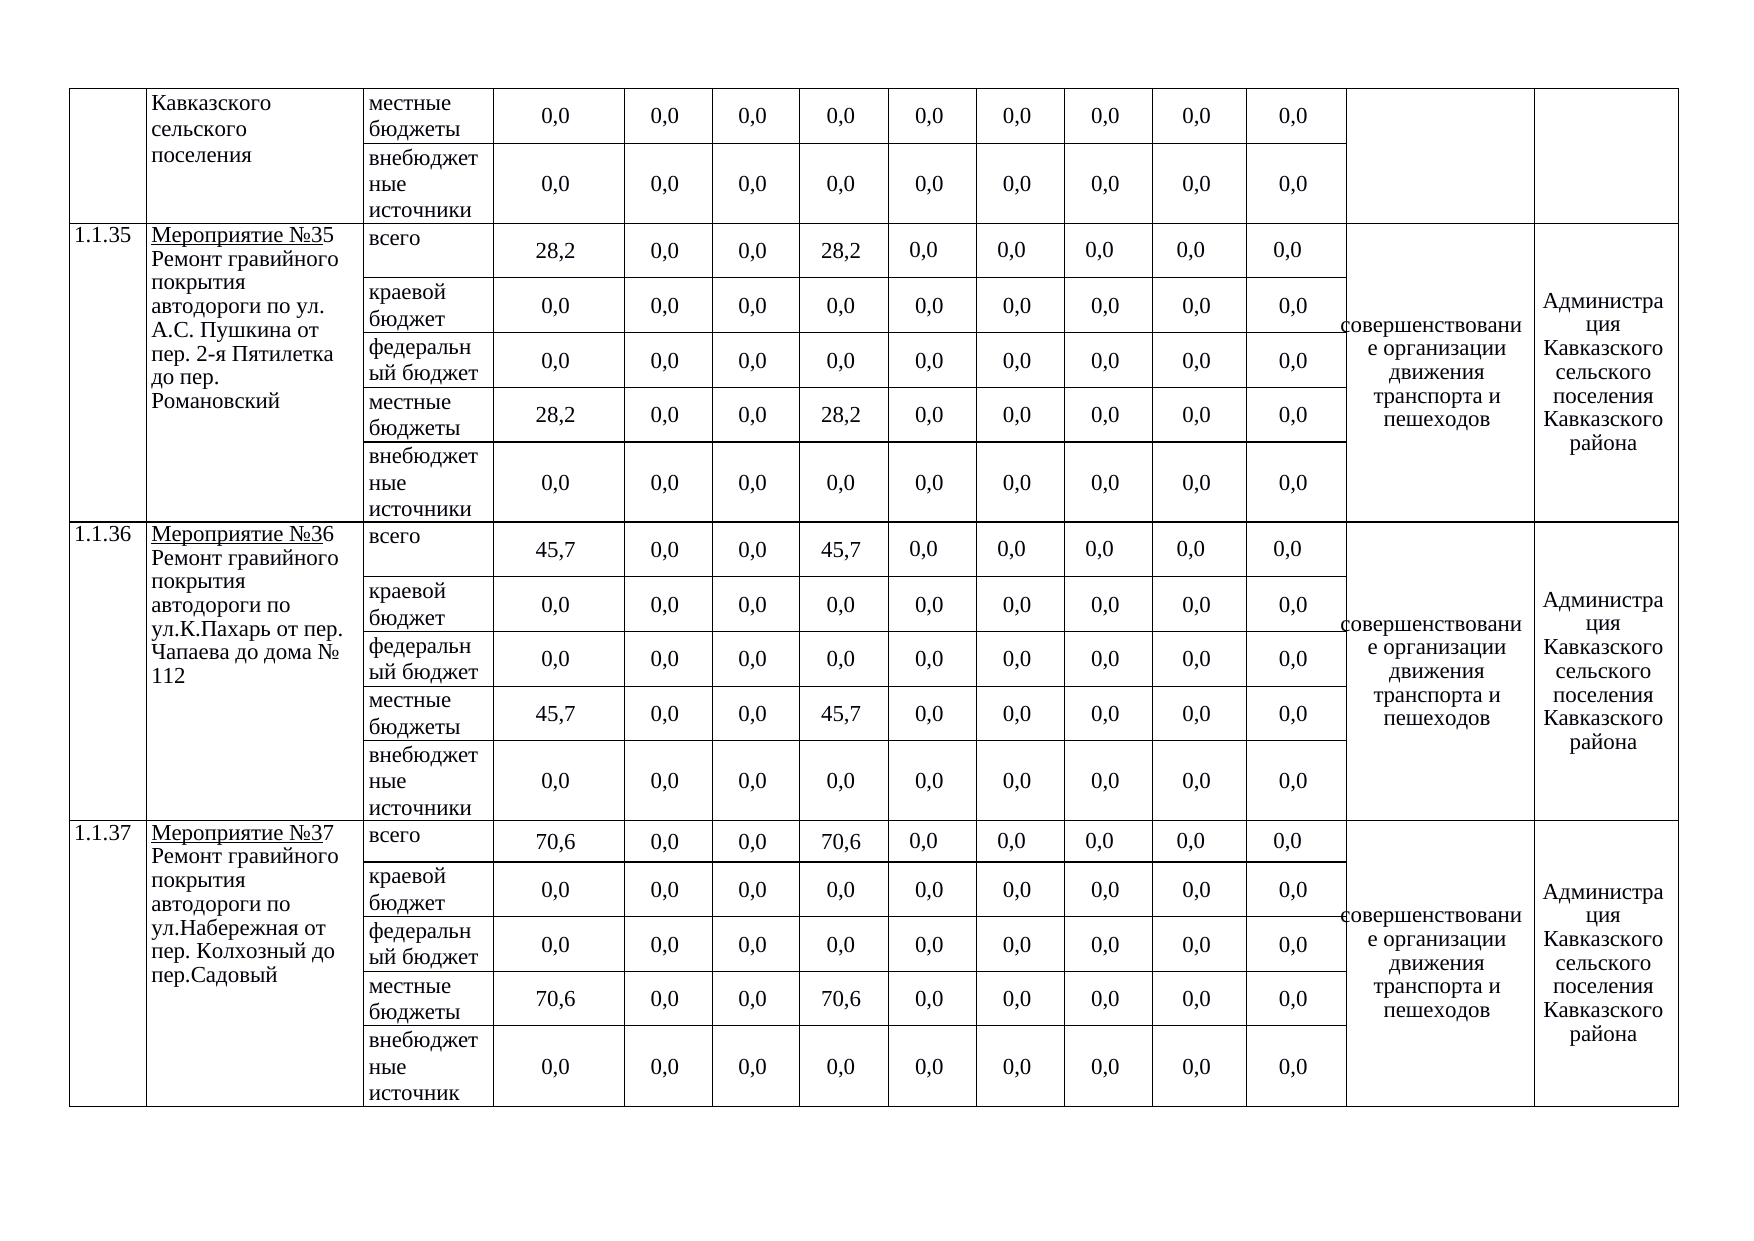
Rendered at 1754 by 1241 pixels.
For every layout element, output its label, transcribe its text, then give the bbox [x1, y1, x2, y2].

table_cell 45,7 [800, 523, 888, 576]
table_cell 0,0 [1247, 821, 1346, 861]
table_cell 0,0 [494, 863, 624, 916]
table_cell 0,0 [1247, 89, 1346, 142]
table_cell 0,0 [889, 144, 976, 223]
table_cell 0,0 [625, 278, 712, 332]
table_cell 0,0 [1247, 863, 1346, 916]
table_cell 0,0 [625, 224, 712, 277]
table_cell 0,0 [977, 687, 1064, 740]
table_cell 0,0 [625, 443, 712, 521]
table_cell местные бюджеты [364, 89, 493, 142]
table_cell 0,0 [494, 144, 624, 223]
table_cell 1.1.35 [70, 224, 146, 521]
table_cell 0,0 [1065, 821, 1152, 861]
table_cell 28,2 [800, 224, 888, 277]
table_cell 0,0 [889, 333, 976, 387]
table_cell краевой бюджет [364, 278, 493, 332]
table_cell 0,0 [494, 89, 624, 142]
table_cell 1.1.36 [70, 523, 146, 820]
table_cell 0,0 [1153, 278, 1246, 332]
table_cell 0,0 [1247, 972, 1346, 1025]
table_cell краевой бюджет [364, 863, 493, 916]
table_cell 0,0 [1153, 144, 1246, 223]
table_cell 0,0 [1247, 1026, 1346, 1106]
table_cell 0,0 [1247, 144, 1346, 223]
table_cell 0,0 [1153, 224, 1246, 277]
table_cell 0,0 [1247, 917, 1346, 971]
table_cell 0,0 [1065, 863, 1152, 916]
table_cell 28,2 [494, 224, 624, 277]
table_cell 0,0 [713, 632, 799, 686]
table_cell 0,0 [713, 1026, 799, 1106]
table_cell 0,0 [1065, 523, 1152, 576]
table_cell федеральный бюджет [364, 632, 493, 686]
table_cell 0,0 [713, 278, 799, 332]
table_cell 0,0 [977, 821, 1064, 861]
table_cell 0,0 [494, 1026, 624, 1106]
table_cell 0,0 [1065, 577, 1152, 631]
table_cell 0,0 [1153, 443, 1246, 521]
table_cell 0,0 [713, 388, 799, 441]
table_cell 0,0 [977, 443, 1064, 521]
table_cell 70,6 [800, 821, 888, 861]
table_cell 0,0 [1065, 224, 1152, 277]
table_cell 0,0 [889, 972, 976, 1025]
table_cell 0,0 [1247, 632, 1346, 686]
table_cell 0,0 [977, 144, 1064, 223]
table_cell 0,0 [713, 577, 799, 631]
table_cell 0,0 [1153, 863, 1246, 916]
table_cell 0,0 [977, 278, 1064, 332]
table_cell 45,7 [494, 523, 624, 576]
table_cell 0,0 [1247, 741, 1346, 820]
table_cell 0,0 [977, 388, 1064, 441]
table_cell всего [364, 224, 493, 277]
table_cell местные бюджеты [364, 687, 493, 740]
table_cell федеральный бюджет [364, 333, 493, 387]
table_cell 0,0 [1065, 972, 1152, 1025]
table_cell 0,0 [625, 1026, 712, 1106]
table_cell внебюджетные источники [364, 443, 493, 521]
table_cell 0,0 [800, 443, 888, 521]
table_cell 0,0 [977, 577, 1064, 631]
table_cell 0,0 [713, 144, 799, 223]
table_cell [1347, 821, 1534, 1106]
table_cell 0,0 [1247, 687, 1346, 740]
table_cell 0,0 [1153, 89, 1246, 142]
table_cell 0,0 [713, 687, 799, 740]
table_cell 0,0 [977, 224, 1064, 277]
table_cell 0,0 [1247, 577, 1346, 631]
table_cell 0,0 [625, 144, 712, 223]
table_cell 0,0 [800, 89, 888, 142]
table_cell 1.1.37 [70, 821, 146, 1106]
table_cell всего [364, 523, 493, 576]
table_cell 0,0 [494, 443, 624, 521]
table_cell 0,0 [889, 863, 976, 916]
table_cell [1535, 821, 1678, 1106]
table_cell 0,0 [1153, 917, 1246, 971]
table_cell 0,0 [800, 577, 888, 631]
table_cell совершенствование организации движения транспорта и пешеходов [1347, 224, 1534, 521]
table_cell 0,0 [977, 333, 1064, 387]
table_cell 0,0 [889, 523, 976, 576]
table_cell 0,0 [889, 687, 976, 740]
table_cell 0,0 [1065, 917, 1152, 971]
table_cell 70,6 [494, 972, 624, 1025]
table_cell 0,0 [1065, 443, 1152, 521]
table_cell 28,2 [494, 388, 624, 441]
table_cell 0,0 [1247, 278, 1346, 332]
table_cell 0,0 [800, 1026, 888, 1106]
table_cell 0,0 [977, 863, 1064, 916]
table_cell 0,0 [713, 917, 799, 971]
table_cell 0,0 [494, 632, 624, 686]
table_cell 0,0 [889, 224, 976, 277]
table_cell Администрация Кавказского сельского поселения Кавказского района [1535, 523, 1678, 820]
table_cell 0,0 [889, 577, 976, 631]
table_cell 0,0 [1153, 632, 1246, 686]
table_cell 28,2 [800, 388, 888, 441]
table_cell 0,0 [625, 333, 712, 387]
table_cell 0,0 [1247, 224, 1346, 277]
table_cell 0,0 [713, 333, 799, 387]
table_cell совершенствование организации движения транспорта и пешеходов [1347, 523, 1534, 820]
table_cell 0,0 [800, 144, 888, 223]
table_cell 0,0 [713, 523, 799, 576]
table_cell федеральный бюджет [364, 917, 493, 971]
table_cell 0,0 [494, 741, 624, 820]
table_cell 0,0 [625, 388, 712, 441]
table_cell 0,0 [625, 632, 712, 686]
table_cell 0,0 [713, 443, 799, 521]
table_cell 0,0 [1065, 89, 1152, 142]
table_cell 45,7 [800, 687, 888, 740]
table_cell 0,0 [1065, 1026, 1152, 1106]
table_cell 0,0 [977, 917, 1064, 971]
table_cell 0,0 [625, 89, 712, 142]
table_cell 0,0 [625, 917, 712, 971]
table_cell 0,0 [800, 917, 888, 971]
table_cell внебюджетные источники [364, 144, 493, 223]
table_cell 0,0 [1065, 687, 1152, 740]
table_cell 0,0 [1065, 333, 1152, 387]
table_cell 0,0 [800, 741, 888, 820]
table_cell 0,0 [713, 972, 799, 1025]
table_cell 0,0 [625, 972, 712, 1025]
table_cell 70,6 [800, 972, 888, 1025]
table_cell внебюджетные источники [364, 741, 493, 820]
table_cell 0,0 [1065, 144, 1152, 223]
table_cell внебюджетные источник [364, 1026, 493, 1106]
table_cell 0,0 [1153, 821, 1246, 861]
table_cell 0,0 [625, 741, 712, 820]
table_cell 0,0 [1153, 388, 1246, 441]
table_cell 0,0 [1065, 741, 1152, 820]
table_cell 0,0 [1153, 687, 1246, 740]
table_cell 0,0 [1153, 333, 1246, 387]
table_cell 0,0 [625, 687, 712, 740]
table_cell всего [364, 821, 493, 861]
table_cell 0,0 [977, 741, 1064, 820]
table_cell 0,0 [625, 523, 712, 576]
table_cell 0,0 [1247, 333, 1346, 387]
table_cell 0,0 [713, 741, 799, 820]
table_cell 0,0 [625, 577, 712, 631]
table_cell 0,0 [1153, 741, 1246, 820]
table_cell 0,0 [800, 863, 888, 916]
table_cell 0,0 [1247, 388, 1346, 441]
table_cell 0,0 [494, 917, 624, 971]
table_cell 0,0 [713, 821, 799, 861]
table_cell 0,0 [1247, 443, 1346, 521]
table_cell 0,0 [889, 741, 976, 820]
table_cell Мероприятие №37 Ремонт гравийного покрытия автодороги по ул.Набережная от пер. Колхозный до пер.Садовый [147, 821, 363, 1106]
table_cell 0,0 [889, 89, 976, 142]
table_cell 0,0 [713, 224, 799, 277]
table_cell 0,0 [1153, 972, 1246, 1025]
table_cell Мероприятие №36 Ремонт гравийного покрытия автодороги по ул.К.Пахарь от пер. Чапаева до дома № 112 [147, 523, 363, 820]
table_cell 0,0 [977, 1026, 1064, 1106]
table_cell 0,0 [977, 523, 1064, 576]
table_cell 0,0 [1247, 523, 1346, 576]
table_cell 0,0 [1153, 523, 1246, 576]
table_cell Мероприятие №35 Ремонт гравийного покрытия автодороги по ул. А.С. Пушкина от пер. 2-я Пятилетка до пер. Романовский [147, 224, 363, 521]
table_cell 0,0 [1065, 278, 1152, 332]
table_cell краевой бюджет [364, 577, 493, 631]
table_cell 0,0 [494, 278, 624, 332]
table_cell Администрация Кавказского сельского поселения Кавказского района [1535, 224, 1678, 521]
table_cell 0,0 [889, 917, 976, 971]
table_cell 0,0 [977, 89, 1064, 142]
table_cell 0,0 [977, 632, 1064, 686]
table_cell 0,0 [889, 821, 976, 861]
table_cell 0,0 [800, 632, 888, 686]
table_cell 0,0 [1153, 1026, 1246, 1106]
table_cell 0,0 [889, 388, 976, 441]
table_cell 0,0 [625, 863, 712, 916]
table_cell 45,7 [494, 687, 624, 740]
table_cell 0,0 [889, 443, 976, 521]
table_cell 0,0 [889, 278, 976, 332]
table_cell 0,0 [494, 333, 624, 387]
table_cell 0,0 [977, 972, 1064, 1025]
table_cell местные бюджеты [364, 972, 493, 1025]
table_cell местные бюджеты [364, 388, 493, 441]
table_cell 70,6 [494, 821, 624, 861]
table_cell 0,0 [1065, 632, 1152, 686]
table_cell 0,0 [1065, 388, 1152, 441]
table_cell 0,0 [889, 632, 976, 686]
table_cell 0,0 [800, 278, 888, 332]
table_cell 0,0 [625, 821, 712, 861]
table_cell 0,0 [713, 863, 799, 916]
table_cell 0,0 [1153, 577, 1246, 631]
table_cell 0,0 [800, 333, 888, 387]
table_cell 0,0 [494, 577, 624, 631]
table_cell 0,0 [713, 89, 799, 142]
table_cell 0,0 [889, 1026, 976, 1106]
